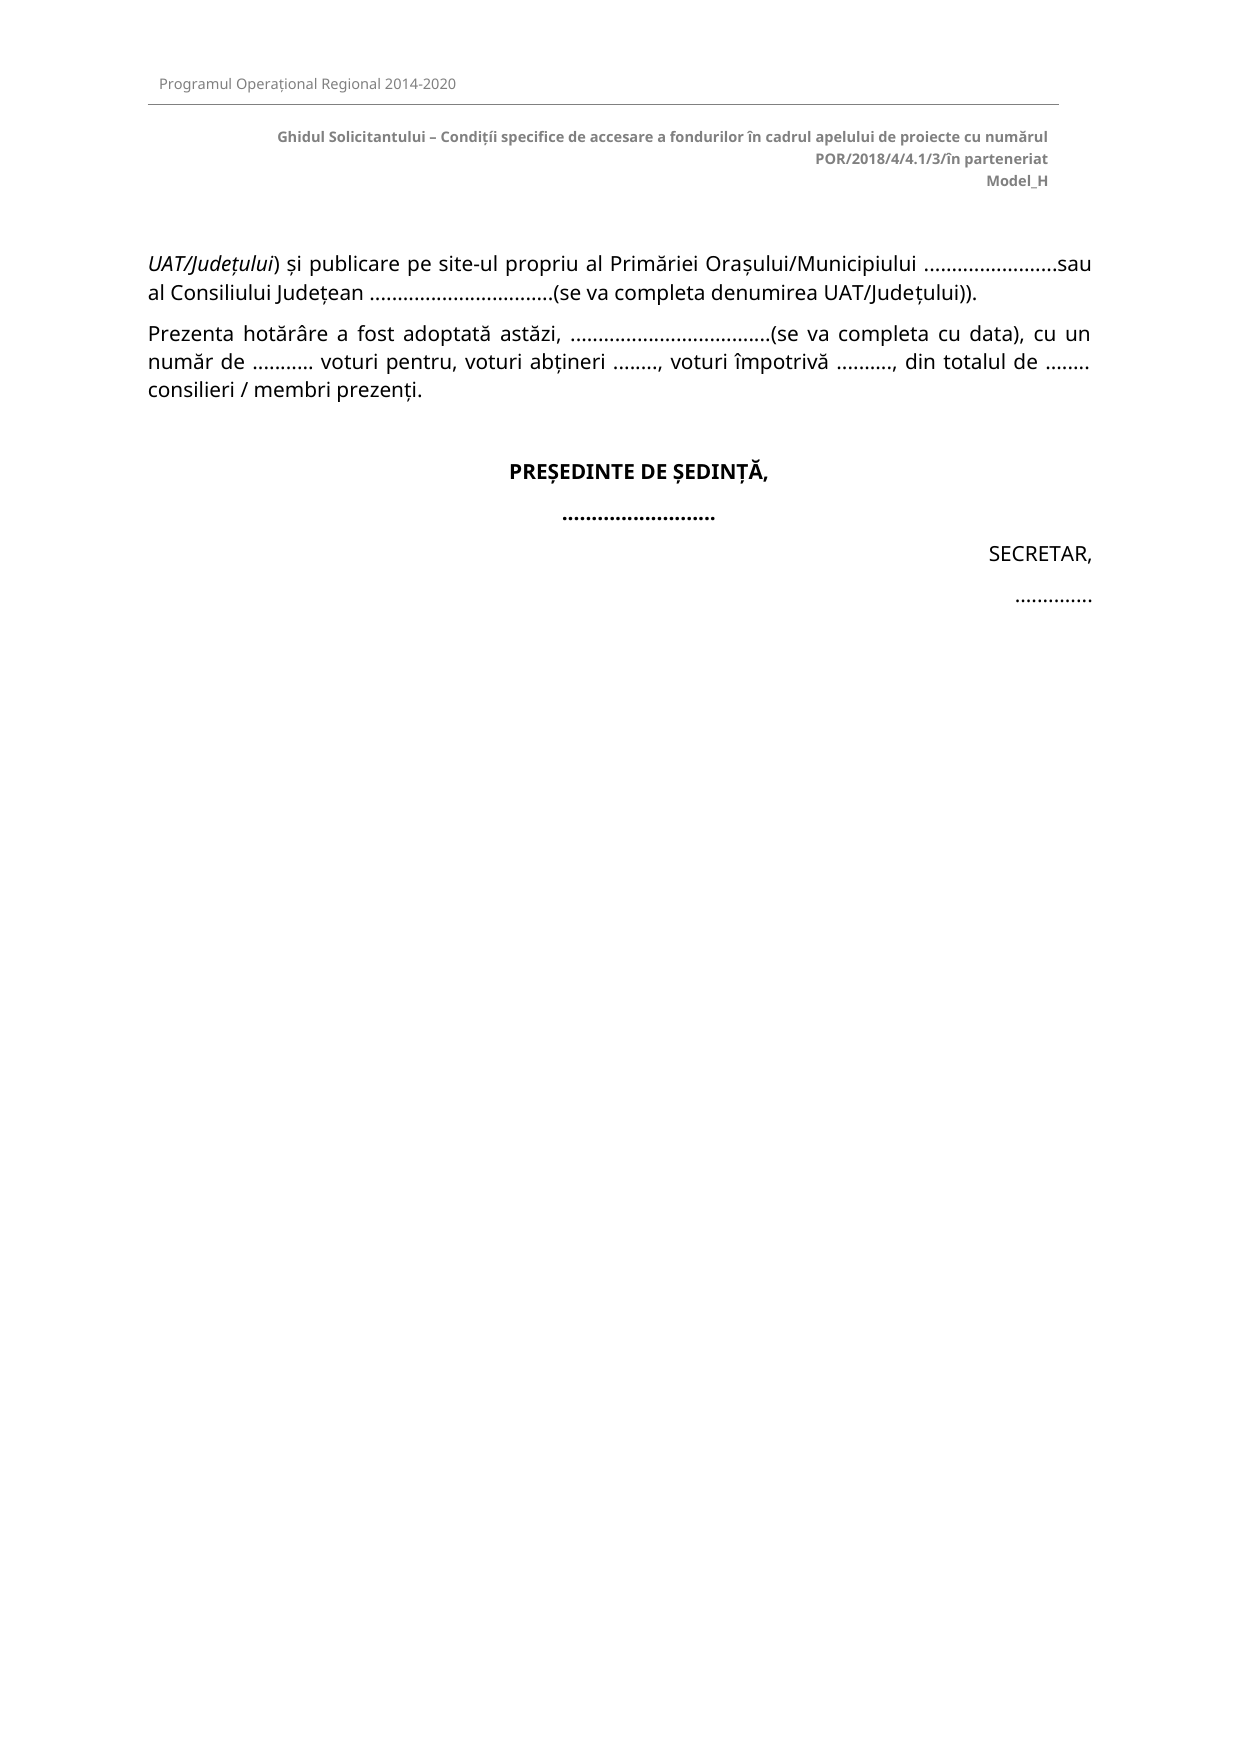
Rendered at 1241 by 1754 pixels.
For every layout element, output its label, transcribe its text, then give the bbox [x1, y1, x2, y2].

text SECRETAR, [185, 539, 1093, 568]
text PREŞEDINTE DE ŞEDINŢĂ, [185, 457, 1093, 486]
text Prezenta hotărâre a fost adoptată astăzi, ....................................(se va completa cu data), cu un număr de ........... voturi pentru, voturi abţineri ........, voturi împotrivă .........., din totalul de ........ consilieri / membri prezenţi. [148, 319, 1093, 404]
text .............. [185, 580, 1093, 609]
text .......................... [185, 498, 1093, 527]
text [148, 249, 1093, 306]
